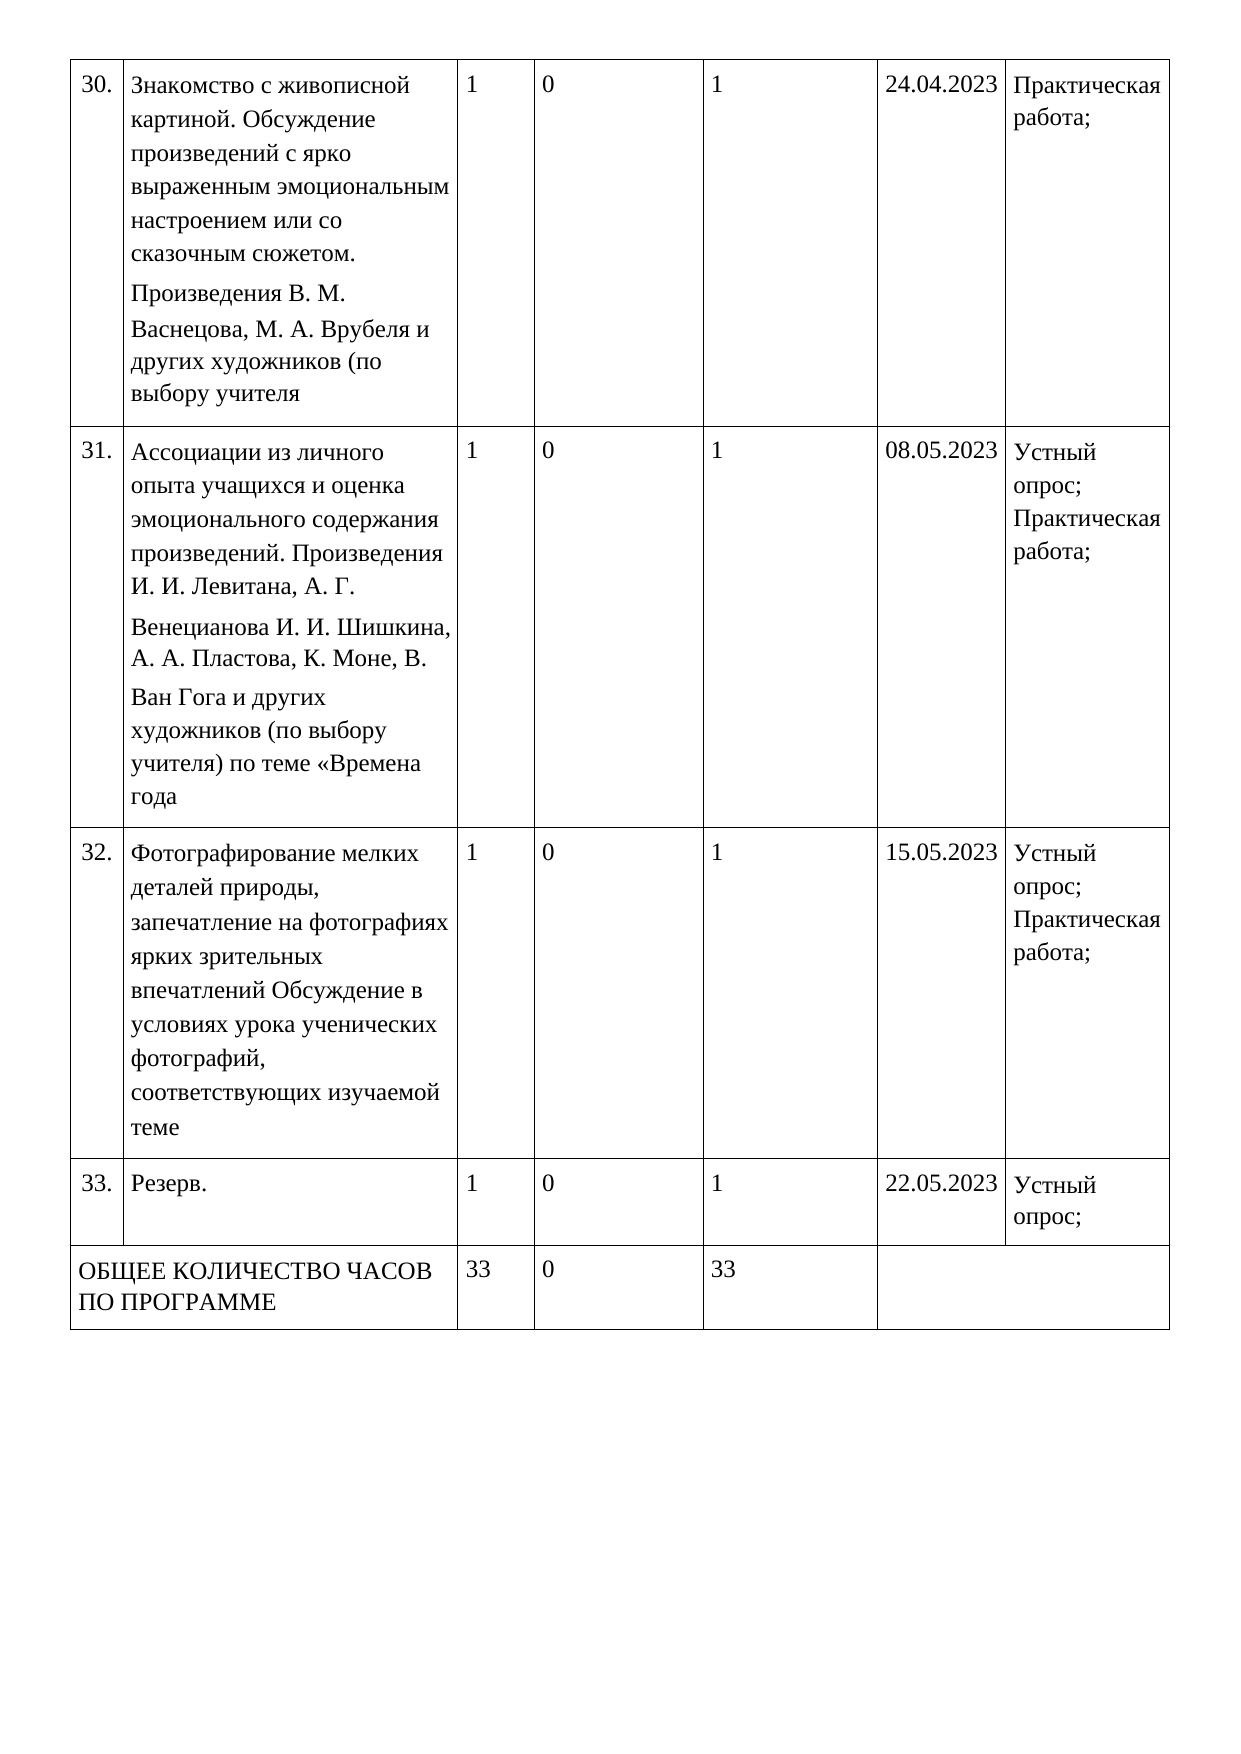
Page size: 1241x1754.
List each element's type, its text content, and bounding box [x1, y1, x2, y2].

table_cell 1 [704, 1159, 877, 1245]
table_cell 0 [535, 427, 703, 827]
table_cell 33. [71, 1159, 123, 1245]
table_header 30. [71, 60, 123, 426]
table_cell 31. [71, 427, 123, 827]
table_cell 33 [458, 1246, 534, 1329]
table_cell 0 [535, 828, 703, 1158]
table_cell 1 [704, 427, 877, 827]
table_cell 1 [458, 1159, 534, 1245]
table_cell 08.05.2023 [878, 427, 1005, 827]
table_header Практическая работа; [1006, 60, 1169, 426]
table_cell 32. [71, 828, 123, 1158]
table_cell Фотографирование мелких деталей природы, запечатление на фотографиях ярких зрительных впечатлений Обсуждение в условиях урока ученических фотографий, соответствующих изучаемой теме [124, 828, 457, 1158]
table_cell 15.05.2023 [878, 828, 1005, 1158]
table_cell [878, 1246, 1169, 1329]
table_cell Ассоциации из личного опыта учащихся и оценка эмоционального содержания произведений. Произведения И. И. Левитана, А. Г. Венецианова И. И. Шишкина, А. А. Пластова, К. Моне, В. Ван Гога и других художников (по выбору учителя) по теме «Времена года [124, 427, 457, 827]
table_cell 1 [704, 828, 877, 1158]
table_header 24.04.2023 [878, 60, 1005, 426]
table_cell 1 [458, 427, 534, 827]
table_header 1 [704, 60, 877, 426]
table_cell 33 [704, 1246, 877, 1329]
table_cell 1 [458, 828, 534, 1158]
table_header Знакомство с живописной картиной. Обсуждение произведений с ярко выраженным эмоциональным настроением или со сказочным сюжетом. Произведения В. М. Васнецова, М. А. Врубеля и других художников (по выбору учителя [124, 60, 457, 426]
table_cell Устный опрос; Практическая работа; [1006, 427, 1169, 827]
table_cell Устный опрос; Практическая работа; [1006, 828, 1169, 1158]
table_cell Резерв. [124, 1159, 457, 1245]
table_header 1 [458, 60, 534, 426]
table_cell 0 [535, 1246, 703, 1329]
table_header 0 [535, 60, 703, 426]
table_cell Устный опрос; [1006, 1159, 1169, 1245]
table_cell 22.05.2023 [878, 1159, 1005, 1245]
table_cell 0 [535, 1159, 703, 1245]
table_cell ОБЩЕЕ КОЛИЧЕСТВО ЧАСОВ ПО ПРОГРАММЕ [71, 1246, 457, 1329]
